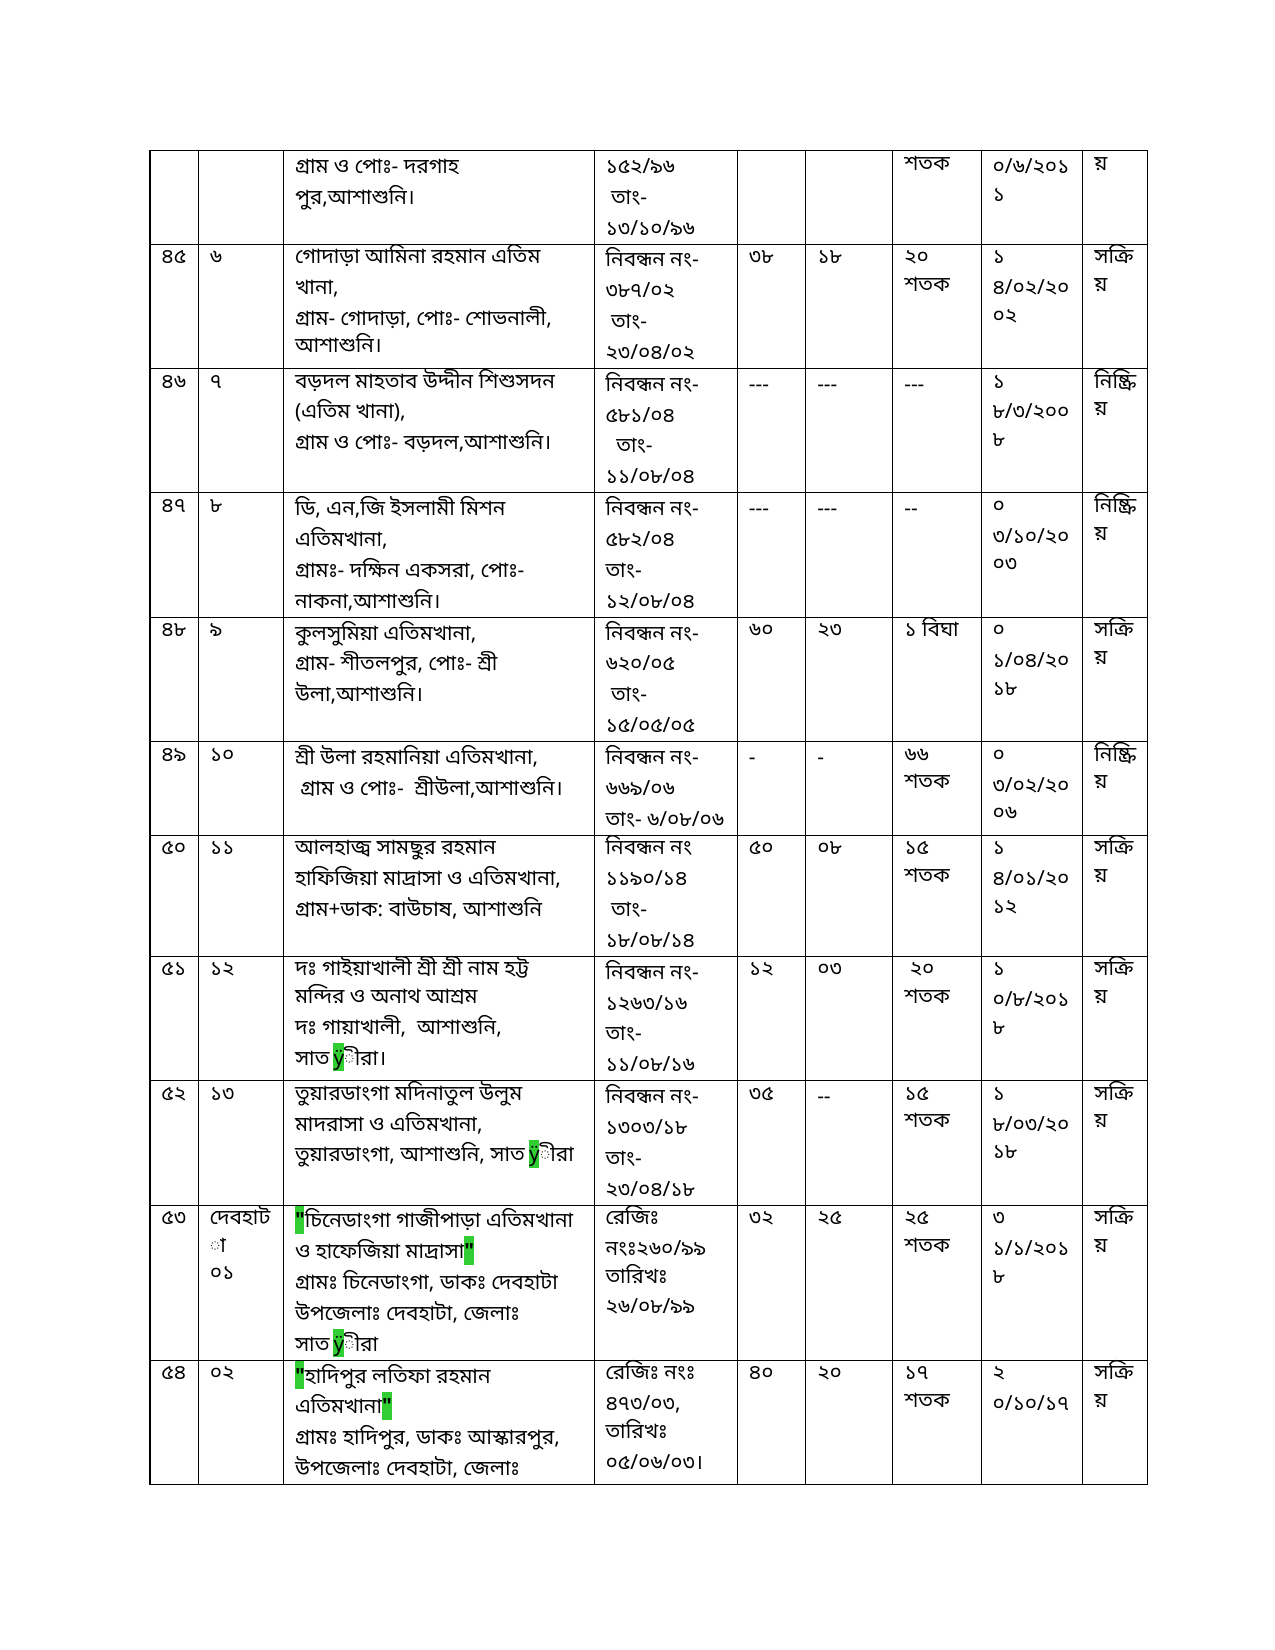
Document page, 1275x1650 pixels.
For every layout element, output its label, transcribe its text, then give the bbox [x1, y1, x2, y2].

table_cell ৩২ [738, 1206, 805, 1360]
table_cell -- [806, 1081, 892, 1204]
table_cell ১৪/০২/২০০২ [982, 245, 1082, 368]
table_cell ১৪/০১/২০১২ [982, 836, 1082, 956]
table_cell ৫৩ [151, 1206, 198, 1360]
table_cell "চিনেডাংগা গাজীপাড়া এতিমখানা ও হাফেজিয়া মাদ্রাসা" গ্রামঃ চিনেডাংগা, ডাকঃ দেবহাটা উপজেলাঃ দেবহাটা, জেলাঃ সাতÿীরা [284, 1206, 594, 1360]
table_cell নিবন্ধন নং- ১৩০৩/১৮ তাং- ২৩/০৪/১৮ [595, 1081, 737, 1204]
table_cell ১৭ শতক [893, 1361, 981, 1484]
table_cell নিবন্ধন নং- ৩৮৭/০২ তাং- ২৩/০৪/০২ [595, 245, 737, 368]
table_cell ১৮/০৩/২০১৮ [982, 1081, 1082, 1204]
table_cell ০৩/০২/২০০৬ [982, 742, 1082, 834]
table_cell ৪৭ [151, 493, 198, 617]
table_cell ৭ [199, 369, 283, 492]
table_cell ৬৬ শতক [893, 742, 981, 834]
table_cell সক্রিয় [1083, 151, 1147, 243]
table_cell নিবন্ধন নং- ১২৬৩/১৬ তাং-১১/০৮/১৬ [595, 957, 737, 1080]
table_cell ২৫ শতক [893, 1206, 981, 1360]
table_cell বড়দল মাহতাব উদ্দীন শিশুসদন (এতিম খানা), গ্রাম ও পোঃ- বড়দল,আশাশুনি। [284, 369, 594, 492]
table_cell --- [738, 369, 805, 492]
table_cell ৯ [199, 618, 283, 741]
table_cell ৮ [199, 493, 283, 617]
table_cell ১৩ [199, 1081, 283, 1204]
table_cell --- [806, 493, 892, 617]
table_cell ১৮/৩/২০০৮ [982, 369, 1082, 492]
table_cell রেজিঃ নংঃ২৬০/৯৯ তারিখঃ ২৬/০৮/৯৯ [595, 1206, 737, 1360]
table_cell শ্রী উলা রহমানিয়া এতিমখানা, গ্রাম ও পোঃ- শ্রীউলা,আশাশুনি। [284, 742, 594, 834]
table_cell ৬ [199, 245, 283, 368]
table_cell --- [806, 369, 892, 492]
table_cell ৪৪ [151, 151, 198, 243]
table_cell ৪০ [738, 1361, 805, 1484]
table_cell ২০ শতক [893, 245, 981, 368]
table_cell --- [893, 369, 981, 492]
table_cell ৩৫ [738, 1081, 805, 1204]
table_cell কুলসুমিয়া এতিমখানা, গ্রাম- শীতলপুর, পোঃ- শ্রী উলা,আশাশুনি। [284, 618, 594, 741]
table_cell ১৫ শতক [893, 836, 981, 956]
table_cell ১৫ শতক [893, 1081, 981, 1204]
table_cell ২৩ [806, 618, 892, 741]
table_cell ৫ [199, 151, 283, 243]
table_cell ৪৮ [151, 618, 198, 741]
table_cell ৩১/১/২০১৮ [982, 1206, 1082, 1360]
table_cell ০৩/১০/২০০৩ [982, 493, 1082, 617]
table_cell ৫০ [738, 836, 805, 956]
table_cell --- [738, 493, 805, 617]
table_cell ০৮ [806, 836, 892, 956]
table_cell ১০ [199, 742, 283, 834]
table_cell ২০ শতক [893, 957, 981, 1080]
table_cell ০৩ [806, 957, 892, 1080]
table_cell ২০ [806, 1361, 892, 1484]
table_cell নিবন্ধন নং-৬২০/০৫ তাং- ১৫/০৫/০৫ [595, 618, 737, 741]
table_cell ৬০ [738, 618, 805, 741]
table_cell - [806, 742, 892, 834]
table_cell নিবন্ধন নং- ৫৮১/০৪ তাং- ১১/০৮/০৪ [595, 369, 737, 492]
table_cell ৫২ [151, 1081, 198, 1204]
table_cell ৫১ [151, 957, 198, 1080]
table_cell সক্রিয় [1083, 836, 1147, 956]
table_cell ১১ [199, 836, 283, 956]
table_cell গোদাড়া আমিনা রহমান এতিম খানা, গ্রাম- গোদাড়া, পোঃ- শোভনালী, আশাশুনি। [284, 245, 594, 368]
table_cell ২০/১০/১৭ [982, 1361, 1082, 1484]
table_cell ১৮ [806, 245, 892, 368]
table_cell ২০/৬/২০১১ [982, 151, 1082, 243]
table_cell আলহাজ্ব সামছুর রহমান হাফিজিয়া মাদ্রাসা ও এতিমখানা, গ্রাম+ডাক: বাউচাষ, আশাশুনি [284, 836, 594, 956]
table_cell ১০ শতক [893, 151, 981, 243]
table_cell ১২ [738, 957, 805, 1080]
table_cell - [738, 742, 805, 834]
table_cell ৫০ [151, 836, 198, 956]
table_cell সক্রিয় [1083, 245, 1147, 368]
table_cell ১২ [199, 957, 283, 1080]
table_cell ডি, এন,জি ইসলামী মিশন এতিমখানা, গ্রামঃ- দক্ষিন একসরা, পোঃ- নাকনা,আশাশুনি। [284, 493, 594, 617]
table_cell ০১/০৪/২০১৮ [982, 618, 1082, 741]
table_cell ১০/৮/২০১৮ [982, 957, 1082, 1080]
table_cell সক্রিয় [1083, 957, 1147, 1080]
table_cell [284, 1361, 594, 1484]
table_cell নিবন্ধন নং-৫৮২/০৪ তাং- ১২/০৮/০৪ [595, 493, 737, 617]
table_cell ৩৮ [738, 245, 805, 368]
table_cell দেবহাটা ০১ [199, 1206, 283, 1360]
table_cell সক্রিয় [1083, 1361, 1147, 1484]
table_cell ৪৬ [151, 369, 198, 492]
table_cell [284, 151, 594, 243]
table_cell ৪৫ [151, 245, 198, 368]
table_cell ৫৪ [151, 1361, 198, 1484]
table_cell তুয়ারডাংগা মদিনাতুল উলুম মাদরাসা ও এতিমখানা, তুয়ারডাংগা, আশাশুনি, সাতÿীরা [284, 1081, 594, 1204]
table_cell নিষ্ক্রিয় [1083, 742, 1147, 834]
table_cell নিষ্ক্রিয় [1083, 369, 1147, 492]
table_cell ০২ [199, 1361, 283, 1484]
table_cell নিষ্ক্রিয় [1083, 493, 1147, 617]
table_cell ১ বিঘা [893, 618, 981, 741]
table_cell ১৪ [738, 151, 805, 243]
table_cell সক্রিয় [1083, 618, 1147, 741]
table_cell নিবন্ধন নং ১১৯০/১৪ তাং- ১৮/০৮/১৪ [595, 836, 737, 956]
table_cell নিবন্ধন নং- ৬৬৯/০৬ তাং- ৬/০৮/০৬ [595, 742, 737, 834]
table_cell ৪৯ [151, 742, 198, 834]
table_cell ৬ [806, 151, 892, 243]
table_cell সক্রিয় [1083, 1081, 1147, 1204]
table_cell সক্রিয় [1083, 1206, 1147, 1360]
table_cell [595, 151, 737, 243]
table_cell ২৫ [806, 1206, 892, 1360]
table_cell দঃ গাইয়াখালী শ্রী শ্রী নাম হট্ট মন্দির ও অনাথ আশ্রম দঃ গায়াখালী, আশাশুনি, সাতÿীরা। [284, 957, 594, 1080]
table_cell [595, 1361, 737, 1484]
table_cell -- [893, 493, 981, 617]
